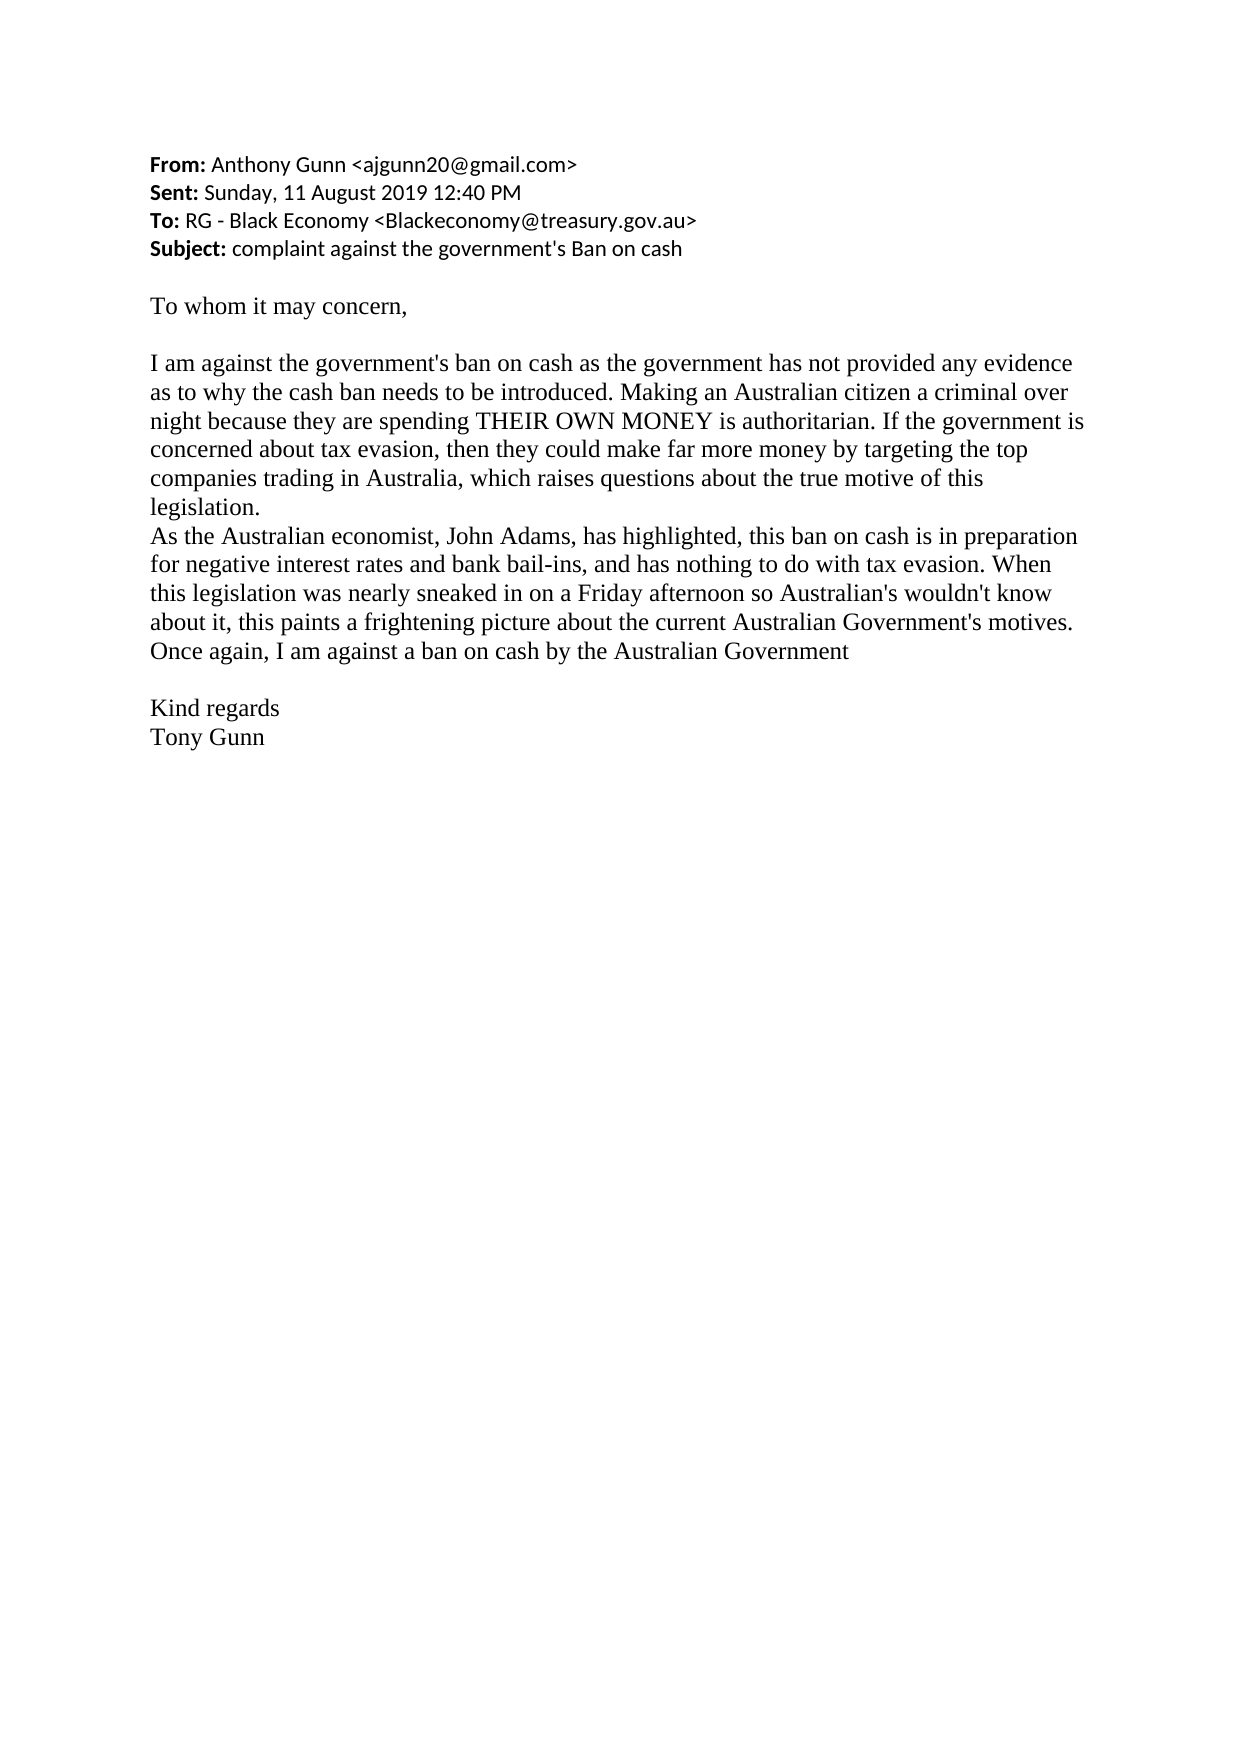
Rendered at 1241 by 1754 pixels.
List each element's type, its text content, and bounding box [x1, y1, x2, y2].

text Kind regards [150, 693, 1090, 722]
text As the Australian economist, John Adams, has highlighted, this ban on cash is in preparation for negative interest rates and bank bail-ins, and has nothing to do with tax evasion. When this legislation was nearly sneaked in on a Friday afternoon so Australian's wouldn't know about it, this paints a frightening picture about the current Australian Government's motives. [150, 521, 1090, 636]
text Tony Gunn [150, 722, 1090, 751]
text I am against the government's ban on cash as the government has not provided any evidence as to why the cash ban needs to be introduced. Making an Australian citizen a criminal over night because they are spending THEIR OWN MONEY is authoritarian. If the government is concerned about tax evasion, then they could make far more money by targeting the top companies trading in Australia, which raises questions about the true motive of this legislation. [150, 348, 1090, 521]
text To whom it may concern, [150, 291, 1090, 319]
text Once again, I am against a ban on cash by the Australian Government [150, 636, 1090, 664]
text From: Anthony Gunn <ajgunn20@gmail.com> Sent: Sunday, 11 August 2019 12:40 PM To: RG - Black Economy <Blackeconomy@treasury.gov.au> Subject: complaint against the government's Ban on cash [150, 150, 1090, 262]
